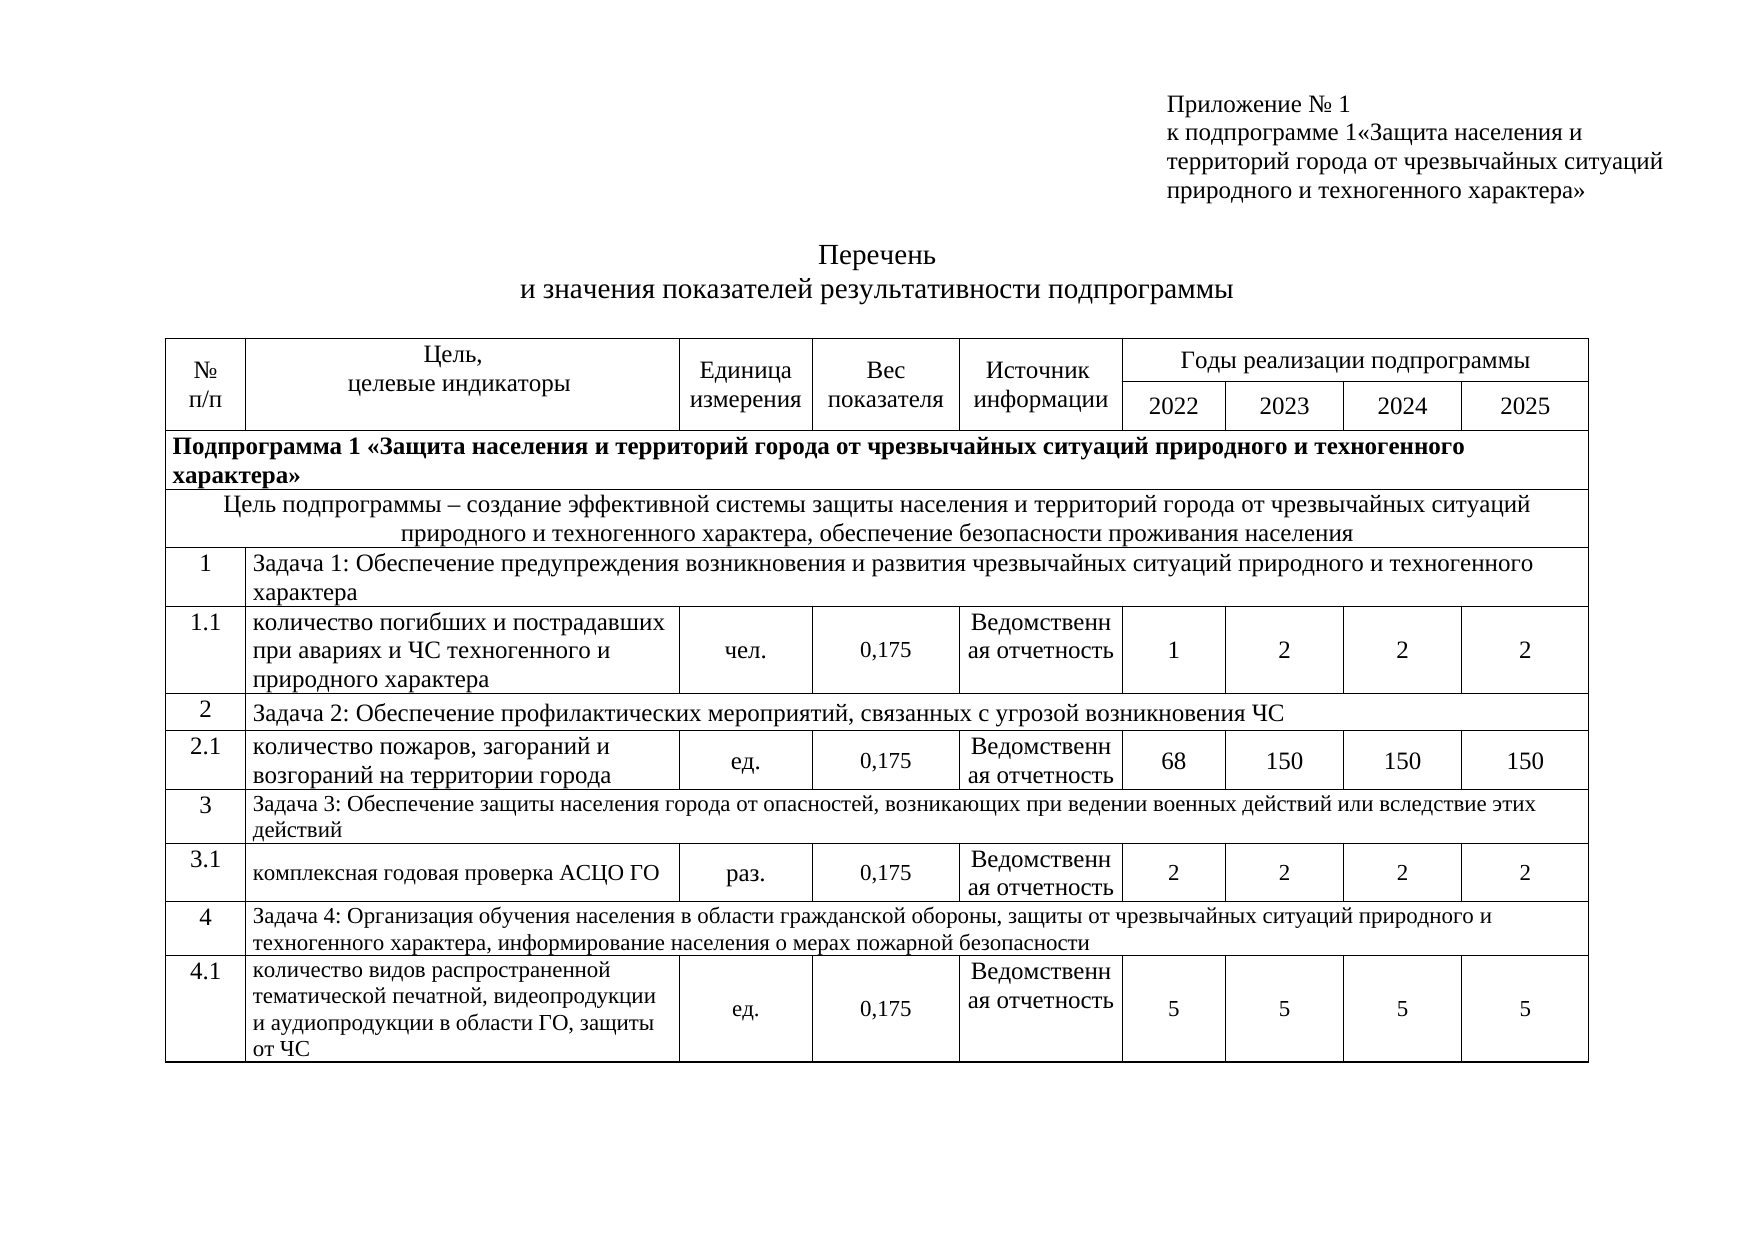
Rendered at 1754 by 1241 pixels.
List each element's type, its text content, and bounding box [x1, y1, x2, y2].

table_cell Ведомственная отчетность [960, 844, 1122, 901]
table_cell комплексная годовая проверка АСЦО ГО [246, 844, 679, 901]
table_cell количество видов распространенной тематической печатной, видеопродукции и аудиопродукции в области ГО, защиты от ЧС [246, 956, 679, 1061]
table_cell Ведомственная отчетность [960, 731, 1122, 789]
table_cell 5 [1226, 956, 1343, 1061]
table_cell 150 [1226, 731, 1343, 789]
text и значения показателей результативности подпрограммы [89, 271, 1665, 304]
text Перечень [89, 237, 1665, 271]
table_cell 1 [1123, 607, 1225, 693]
table_header Годы реализации подпрограммы [1123, 339, 1588, 381]
table_cell ед. [680, 956, 812, 1061]
table_cell 150 [1344, 731, 1461, 789]
table_cell 0,175 [813, 731, 959, 789]
table_cell 2 [1462, 844, 1588, 901]
table_cell 2 [1344, 844, 1461, 901]
table_cell 0,175 [813, 956, 959, 1061]
table_header Вес показателя [813, 339, 959, 430]
table_header Единица измерения [680, 339, 812, 430]
table_header Источник информации [960, 339, 1122, 430]
table_cell Задача 1: Обеспечение предупреждения возникновения и развития чрезвычайных ситуаций природного и техногенного характера [246, 548, 1588, 606]
table_cell Задача 3: Обеспечение защиты населения города от опасностей, возникающих при ведении военных действий или вследствие этих действий [246, 790, 1588, 843]
table_cell 0,175 [813, 844, 959, 901]
table_cell 3.1 [166, 844, 245, 901]
table_cell 150 [1462, 731, 1588, 789]
table_cell Подпрограмма 1 «Защита населения и территорий города от чрезвычайных ситуаций природного и техногенного характера» [166, 431, 1588, 488]
table_cell 2 [1462, 607, 1588, 693]
table_cell 2 [166, 694, 245, 730]
table_cell Ведомственная отчетность [960, 956, 1122, 1061]
table_cell 5 [1344, 956, 1461, 1061]
table_cell 5 [1123, 956, 1225, 1061]
table_header № п/п [166, 339, 245, 430]
table_cell 2024 [1344, 382, 1461, 430]
table_header Цель, целевые индикаторы [246, 339, 679, 430]
table_cell Задача 4: Организация обучения населения в области гражданской обороны, защиты от чрезвычайных ситуаций природного и техногенного характера, информирование населения о мерах пожарной безопасности [246, 902, 1588, 955]
text территорий города от чрезвычайных ситуаций [89, 146, 1665, 175]
table_cell 4 [166, 902, 245, 955]
table_cell количество пожаров, загораний и возгораний на территории города [246, 731, 679, 789]
table_cell 5 [1462, 956, 1588, 1061]
table_cell Цель подпрограммы – создание эффективной системы защиты населения и территорий города от чрезвычайных ситуаций природного и техногенного характера, обеспечение безопасности проживания населения [166, 490, 1588, 547]
table_cell 1.1 [166, 607, 245, 693]
table_cell 68 [1123, 731, 1225, 789]
text к подпрограмме 1«Защита населения и [89, 117, 1665, 146]
table_cell 2 [1226, 844, 1343, 901]
table_cell 1 [166, 548, 245, 606]
table_cell 2.1 [166, 731, 245, 789]
table_cell 2022 [1123, 382, 1225, 430]
table_cell 2023 [1226, 382, 1343, 430]
table_cell количество погибших и пострадавших при авариях и ЧС техногенного и природного характера [246, 607, 679, 693]
table_cell Ведомственная отчетность [960, 607, 1122, 693]
table_cell раз. [680, 844, 812, 901]
table_cell 2 [1226, 607, 1343, 693]
table_cell чел. [680, 607, 812, 693]
table_cell 2025 [1462, 382, 1588, 430]
text Приложение № 1 [89, 89, 1665, 117]
table_cell 0,175 [813, 607, 959, 693]
table_cell 2 [1123, 844, 1225, 901]
text природного и техногенного характера» [89, 175, 1665, 204]
table_cell 4.1 [166, 956, 245, 1061]
table_cell ед. [680, 731, 812, 789]
table_cell 2 [1344, 607, 1461, 693]
table_cell 3 [166, 790, 245, 843]
table_cell Задача 2: Обеспечение профилактических мероприятий, связанных с угрозой возникновения ЧС [246, 694, 1588, 730]
